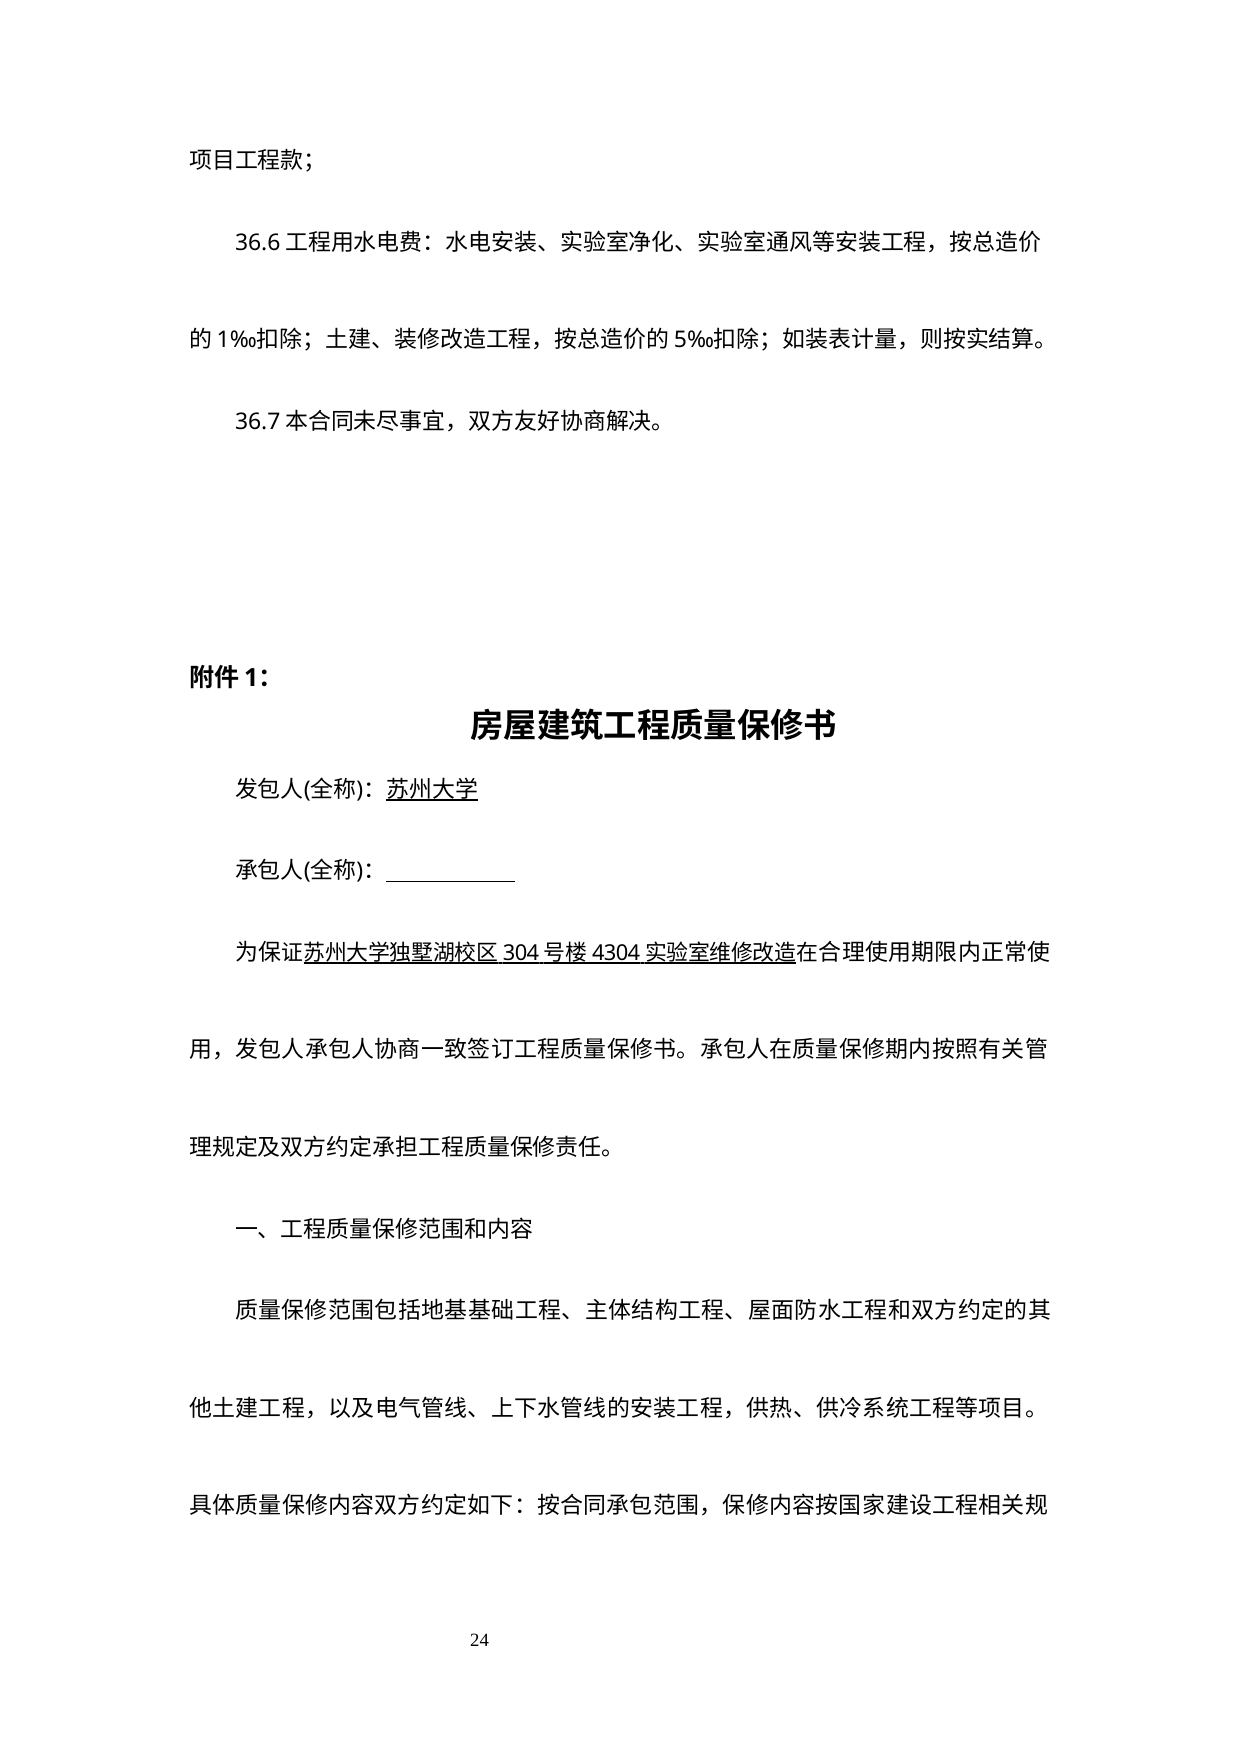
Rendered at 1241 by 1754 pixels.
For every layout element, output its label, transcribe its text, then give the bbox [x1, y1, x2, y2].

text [189, 1276, 1051, 1536]
text 发包人(全称)：苏州大学 [189, 755, 1051, 820]
text 36.7本合同未尽事宜，双方友好协商解决。 [189, 387, 1051, 452]
text 附件1： [189, 658, 1051, 694]
text 为保证苏州大学独墅湖校区304号楼4304实验室维修改造在合理使用期限内正常使用，发包人承包人协商一致签订工程质量保修书。承包人在质量保修期内按照有关管理规定及双方约定承担工程质量保修责任。 [189, 918, 1051, 1178]
text 承包人(全称)： [189, 836, 1051, 901]
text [189, 126, 1051, 191]
text 一、工程质量保修范围和内容 [189, 1194, 1051, 1259]
text 房屋建筑工程质量保修书 [189, 699, 1051, 747]
text 36.6工程用水电费：水电安装、实验室净化、实验室通风等安装工程，按总造价的1‰扣除；土建、装修改造工程，按总造价的5‰扣除；如装表计量，则按实结算。 [189, 208, 1051, 370]
